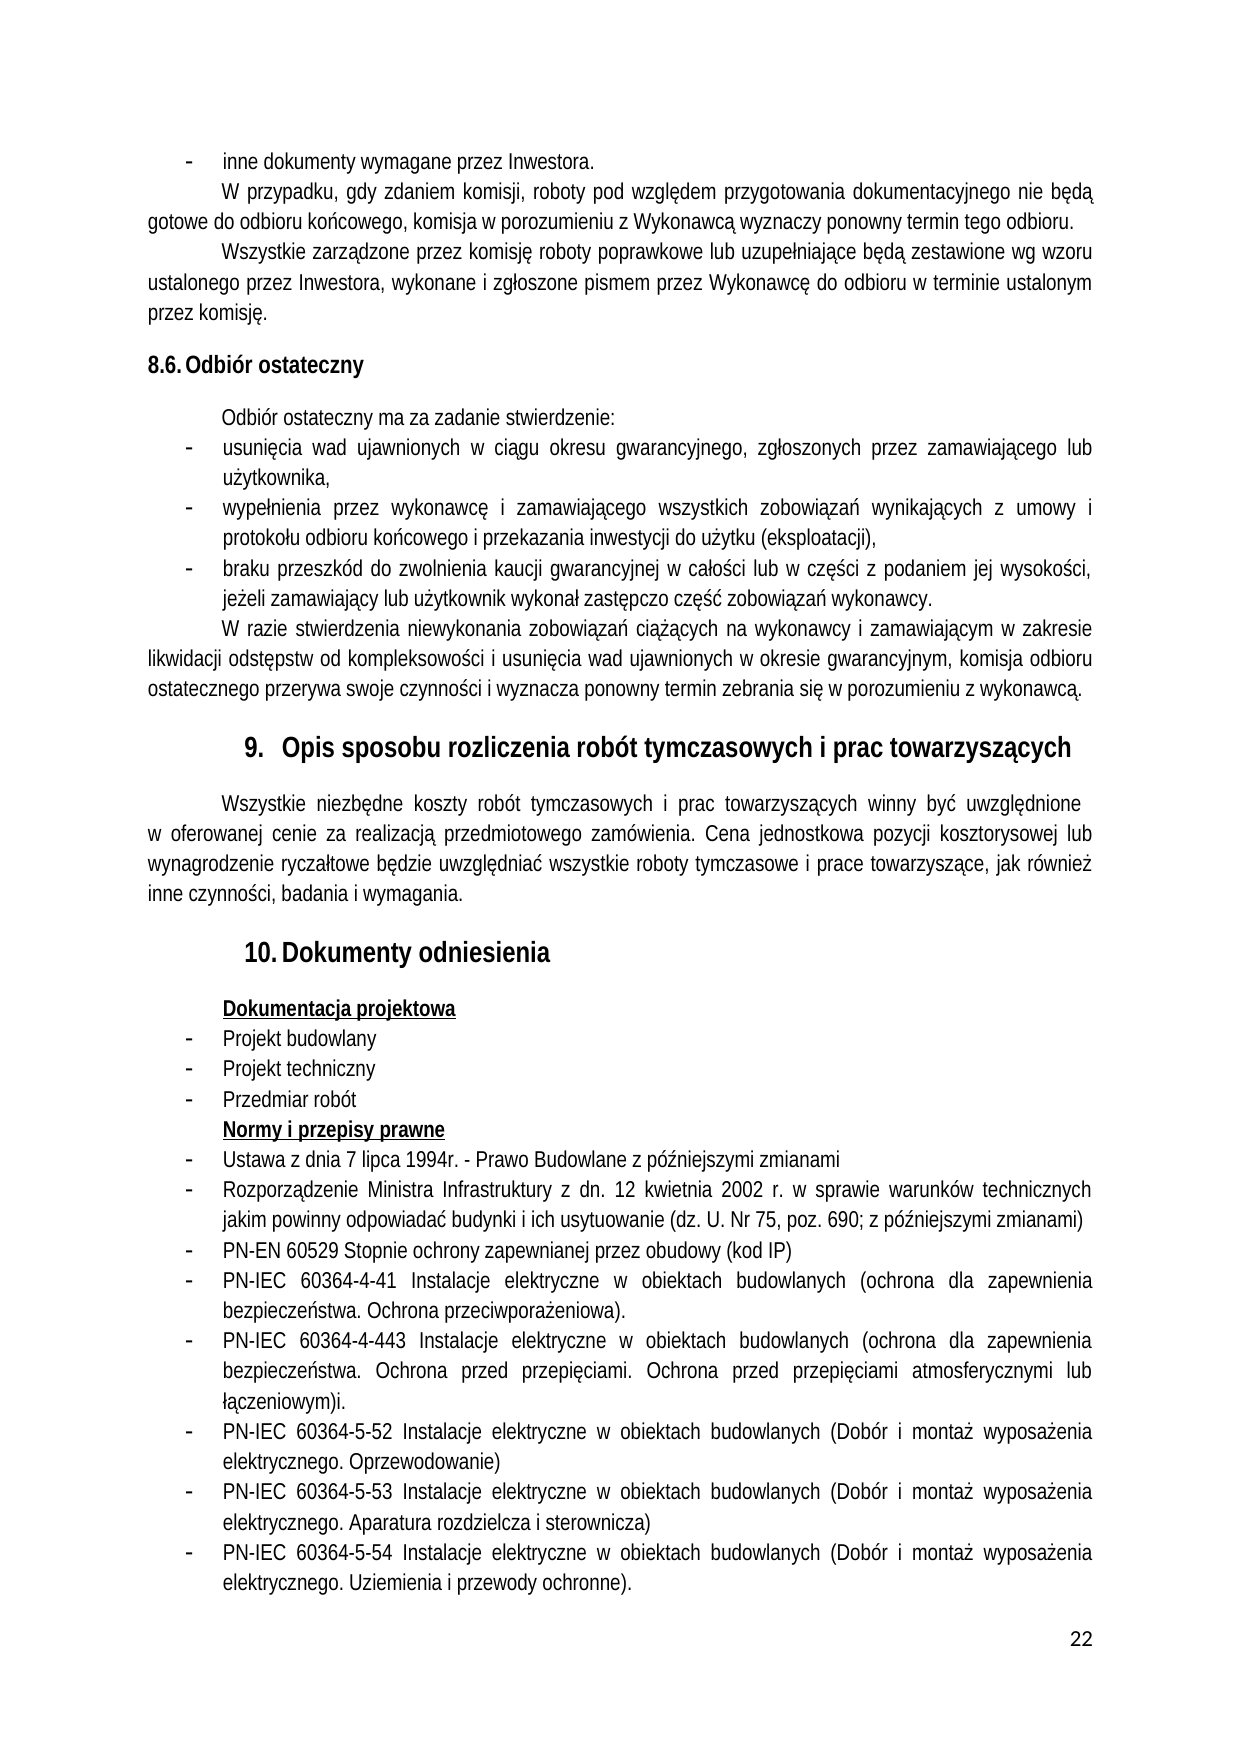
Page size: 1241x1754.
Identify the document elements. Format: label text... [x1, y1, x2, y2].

list braku przeszkód do zwolnienia kaucji gwarancyjnej w całości lub w części z podaniem jej wysokości, jeżeli zamawiający lub użytkownik wykonał zastępczo część zobowiązań wykonawcy. [185, 554, 1093, 611]
list Projekt budowlany [185, 1025, 1093, 1051]
text Normy i przepisy prawne [223, 1116, 1093, 1142]
list Odbiór ostateczny [148, 350, 1093, 378]
list Rozporządzenie Ministra Infrastruktury z dn. 12 kwietnia 2002 r. w sprawie warunków technicznych jakim powinny odpowiadać budynki i ich usytuowanie (dz. U. Nr 75, poz. 690; z późniejszymi zmianami) [185, 1176, 1093, 1233]
list PN-EN 60529 Stopnie ochrony zapewnianej przez obudowy (kod IP) [185, 1237, 1093, 1263]
text W przypadku, gdy zdaniem komisji, roboty pod względem przygotowania dokumentacyjnego nie będą gotowe do odbioru końcowego, komisja w porozumieniu z Wykonawcą wyznaczy ponowny termin tego odbioru. [148, 178, 1093, 234]
list Projekt techniczny [185, 1055, 1093, 1082]
list inne dokumenty wymagane przez Inwestora. [185, 148, 1093, 174]
text Wszystkie zarządzone przez komisję roboty poprawkowe lub uzupełniające będą zestawione wg wzoru ustalonego przez Inwestora, wykonane i zgłoszone pismem przez Wykonawcę do odbioru w terminie ustalonym przez komisję. [148, 238, 1093, 325]
text Opis sposobu rozliczenia robót tymczasowych i prac towarzyszących [244, 731, 1093, 764]
list usunięcia wad ujawnionych w ciągu okresu gwarancyjnego, zgłoszonych przez zamawiającego lub użytkownika, [185, 434, 1093, 490]
list PN-IEC 60364-4-41 Instalacje elektryczne w obiektach budowlanych (ochrona dla zapewnienia bezpieczeństwa. Ochrona przeciwporażeniowa). [185, 1267, 1093, 1323]
text Dokumenty odniesienia [244, 936, 1093, 969]
text Odbiór ostateczny ma za zadanie stwierdzenie: [148, 403, 1093, 430]
text W razie stwierdzenia niewykonania zobowiązań ciążących na wykonawcy i zamawiającym w zakresie likwidacji odstępstw od kompleksowości i usunięcia wad ujawnionych w okresie gwarancyjnym, komisja odbioru ostatecznego przerywa swoje czynności i wyznacza ponowny termin zebrania się w porozumieniu z wykonawcą. [148, 615, 1093, 702]
text Dokumentacja projektowa [223, 995, 1093, 1021]
list PN-IEC 60364-5-53 Instalacje elektryczne w obiektach budowlanych (Dobór i montaż wyposażenia elektrycznego. Aparatura rozdzielcza i sterownicza) [185, 1478, 1093, 1535]
list PN-IEC 60364-5-54 Instalacje elektryczne w obiektach budowlanych (Dobór i montaż wyposażenia elektrycznego. Uziemienia i przewody ochronne). [185, 1539, 1093, 1595]
list Ustawa z dnia 7 lipca 1994r. - Prawo Budowlane z późniejszymi zmianami [185, 1146, 1093, 1172]
list Przedmiar robót [185, 1086, 1093, 1112]
list wypełnienia przez wykonawcę i zamawiającego wszystkich zobowiązań wynikających z umowy i protokołu odbioru końcowego i przekazania inwestycji do użytku (eksploatacji), [185, 494, 1093, 551]
text Wszystkie niezbędne koszty robót tymczasowych i prac towarzyszących winny być uwzględnione w oferowanej cenie za realizacją przedmiotowego zamówienia. Cena jednostkowa pozycji kosztorysowej lub wynagrodzenie ryczałtowe będzie uwzględniać wszystkie roboty tymczasowe i prace towarzyszące, jak również inne czynności, badania i wymagania. [148, 790, 1093, 907]
list PN-IEC 60364-5-52 Instalacje elektryczne w obiektach budowlanych (Dobór i montaż wyposażenia elektrycznego. Oprzewodowanie) [185, 1418, 1093, 1474]
list PN-IEC 60364-4-443 Instalacje elektryczne w obiektach budowlanych (ochrona dla zapewnienia bezpieczeństwa. Ochrona przed przepięciami. Ochrona przed przepięciami atmosferycznymi lub łączeniowym)i. [185, 1327, 1093, 1414]
